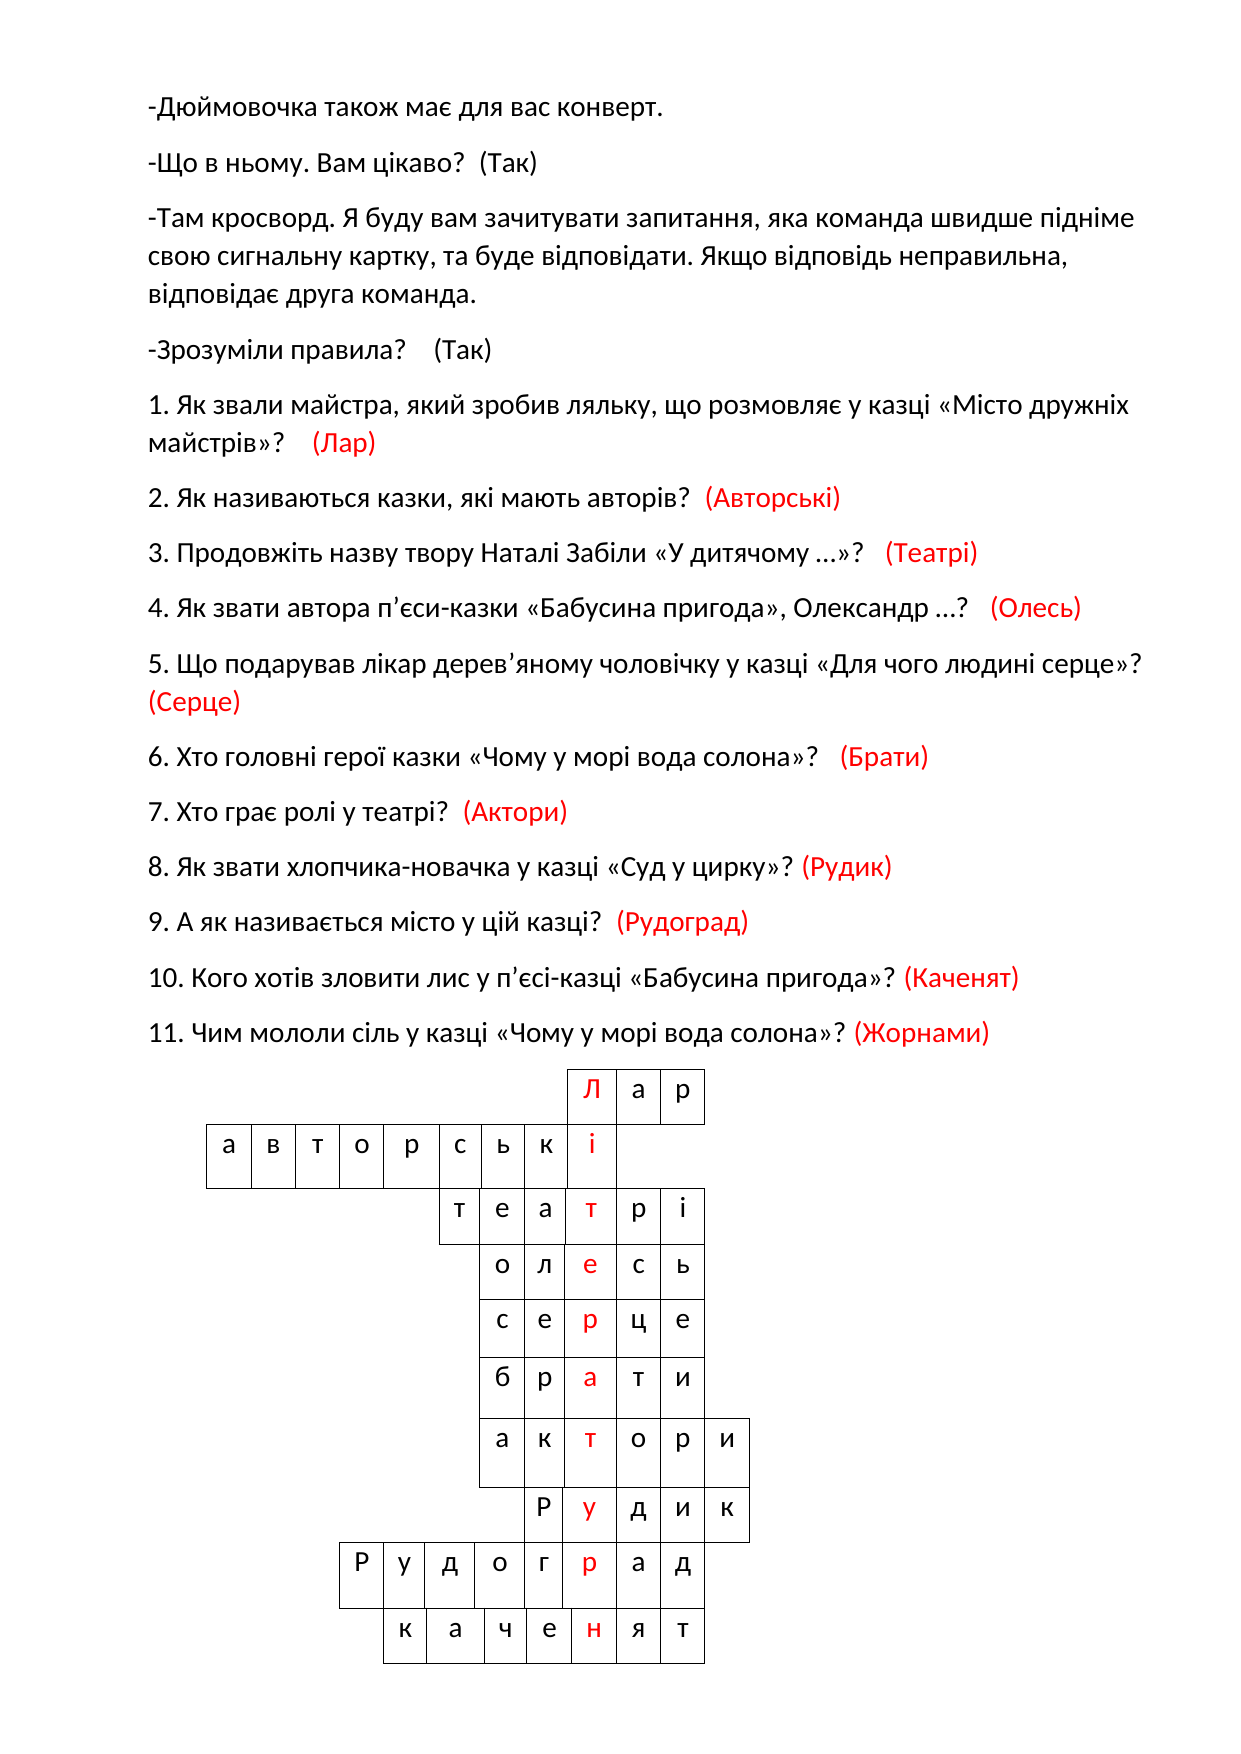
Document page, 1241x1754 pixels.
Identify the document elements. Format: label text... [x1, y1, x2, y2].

table_cell с [617, 1245, 660, 1299]
table_cell и [705, 1419, 749, 1487]
table_cell і [568, 1125, 616, 1188]
table_header р [661, 1070, 704, 1124]
table_cell и [661, 1488, 704, 1542]
table_cell е [565, 1245, 616, 1299]
table_cell д [661, 1543, 704, 1608]
text 5. Що подарував лікар дерев’яному чоловічку у казці «Для чого людині серце»? (Серце) [148, 645, 1152, 719]
table_cell д [425, 1543, 474, 1608]
table_cell о [475, 1543, 524, 1608]
table_cell г [525, 1543, 562, 1608]
table_cell к [384, 1609, 426, 1663]
table_cell і [661, 1189, 704, 1244]
table_cell р [661, 1419, 704, 1487]
table_cell к [525, 1125, 567, 1188]
table_cell р [617, 1189, 660, 1244]
table_cell л [525, 1245, 564, 1299]
table_cell ь [661, 1245, 704, 1299]
table_cell т [565, 1419, 616, 1487]
text 2. Як називаються казки, які мають авторів? (Авторські) [148, 479, 1152, 515]
table_cell а [617, 1543, 660, 1608]
text -Там кросворд. Я буду вам зачитувати запитання, яка команда швидше підніме свою сигнальну картку, та буде відповідати. Якщо відповідь неправильна, відповідає друга команда. [148, 199, 1152, 311]
text 10. Кого хотів зловити лис у п’єсі-казці «Бабусина пригода»? (Каченят) [148, 959, 1152, 994]
table_header а [617, 1070, 660, 1124]
table_cell Р [525, 1488, 562, 1542]
table_cell и [661, 1358, 704, 1418]
table_cell н [572, 1609, 616, 1663]
table_cell ц [617, 1300, 660, 1357]
table_cell р [525, 1358, 564, 1418]
table_cell а [207, 1125, 251, 1188]
table_cell к [525, 1419, 564, 1487]
text -Зрозуміли правила? (Так) [148, 331, 1152, 366]
text 7. Хто грає ролі у театрі? (Актори) [148, 793, 1152, 829]
table_cell т [296, 1125, 339, 1188]
table_cell о [617, 1419, 660, 1487]
table_cell а [565, 1358, 616, 1418]
table_cell к [705, 1488, 749, 1542]
table_cell т [440, 1189, 479, 1244]
table_header Л [568, 1070, 616, 1124]
table_cell р [384, 1125, 439, 1188]
table_cell т [566, 1189, 616, 1244]
table_cell р [563, 1543, 616, 1608]
text -Що в ньому. Вам цікаво? (Так) [148, 144, 1152, 179]
table_cell р [565, 1300, 616, 1357]
table_cell я [617, 1609, 660, 1663]
table_cell о [480, 1245, 524, 1299]
table_cell Р [340, 1543, 383, 1608]
table_cell у [563, 1488, 616, 1542]
table_cell т [617, 1358, 660, 1418]
table_cell е [525, 1300, 564, 1357]
table_cell е [661, 1300, 704, 1357]
table_cell о [340, 1125, 383, 1188]
text 6. Хто головні герої казки «Чому у морі вода солона»? (Брати) [148, 738, 1152, 774]
text 1. Як звали майстра, який зробив ляльку, що розмовляє у казці «Місто дружніх майстрів»? (Лар) [148, 386, 1152, 460]
table_cell а [480, 1419, 524, 1487]
table_cell а [525, 1189, 565, 1244]
table_cell е [527, 1609, 571, 1663]
table_cell ч [485, 1609, 526, 1663]
table_cell с [440, 1125, 481, 1188]
table_cell д [617, 1488, 660, 1542]
table_cell т [661, 1609, 704, 1663]
table_cell в [252, 1125, 295, 1188]
text 4. Як звати автора п’єси-казки «Бабусина пригода», Олександр …? (Олесь) [148, 589, 1152, 625]
text -Дюймовочка також має для вас конверт. [148, 88, 1152, 124]
text 11. Чим мололи сіль у казці «Чому у морі вода солона»? (Жорнами) [148, 1014, 1152, 1049]
table_cell б [480, 1358, 524, 1418]
table_cell е [480, 1189, 524, 1244]
text 9. А як називається місто у цій казці? (Рудоград) [148, 903, 1152, 939]
table_cell с [480, 1300, 524, 1357]
text 8. Як звати хлопчика-новачка у казці «Суд у цирку»? (Рудик) [148, 848, 1152, 884]
table_cell у [384, 1543, 424, 1608]
table_cell а [427, 1609, 484, 1663]
text 3. Продовжіть назву твору Наталі Забіли «У дитячому …»? (Театрі) [148, 534, 1152, 570]
table_cell ь [482, 1125, 524, 1188]
